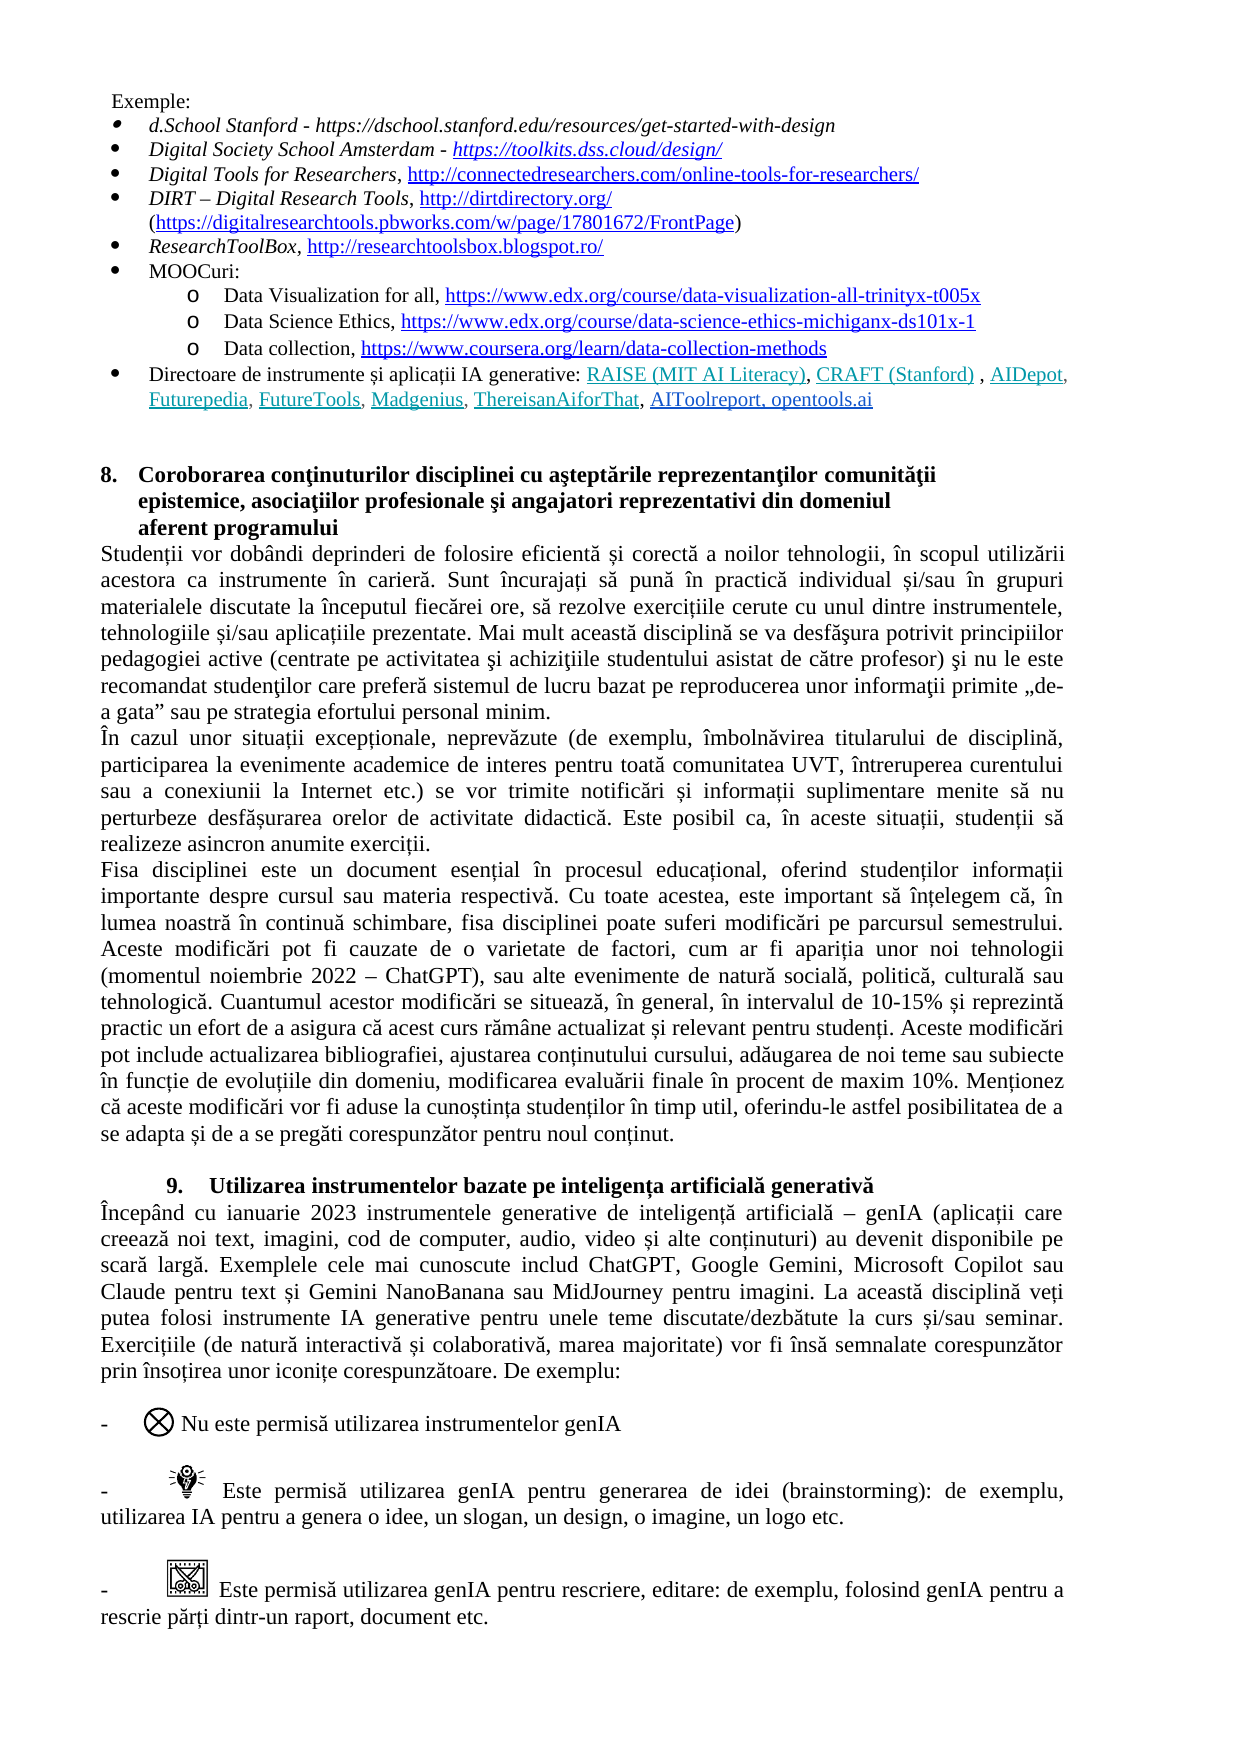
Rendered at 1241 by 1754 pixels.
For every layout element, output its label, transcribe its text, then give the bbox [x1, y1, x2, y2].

text - Nu este permisă utilizarea instrumentelor genIA [166, 1410, 1065, 1436]
text epistemice, asociaţiilor profesionale şi angajatori reprezentativi din domeniul aferent programului [138, 487, 929, 540]
list Data Visualization for all, https://www.edx.org/course/data-visualization-all-trinityx-t005x [186, 283, 1152, 309]
list Digital Tools for Researchers, http://connectedresearchers.com/online-tools-for-researchers/ [111, 161, 1152, 186]
text - Este permisă utilizarea genIA pentru rescriere, editare: de exemplu, folosind genIA pentru a rescrie părți dintr-un raport, document etc. [100, 1556, 1065, 1629]
text Fisa disciplinei este un document esențial în procesul educațional, oferind studenților informații importante despre cursul sau materia respectivă. Cu toate acestea, este important să înțelegem că, în lumea noastră în continuă schimbare, fisa disciplinei poate suferi modificări pe parcursul semestrului. Aceste modificări pot fi cauzate de o varietate de factori, cum ar fi apariția unor noi tehnologii (momentul noiembrie 2022 – ChatGPT), sau alte evenimente de natură socială, politică, culturală sau tehnologică. Cuantumul acestor modificări se situează, în general, în intervalul de 10-15% și reprezintă practic un efort de a asigura că acest curs rămâne actualizat și relevant pentru studenți. Aceste modificări pot include actualizarea bibliografiei, ajustarea conținutului cursului, adăugarea de noi teme sau subiecte în funcție de evoluțiile din domeniu, modificarea evaluării finale în procent de maxim 10%. Menționez că aceste modificări vor fi aduse la cunoștința studenților în timp util, oferindu-le astfel posibilitatea de a se adapta și de a se pregăti corespunzător pentru noul conținut. [100, 856, 1065, 1146]
subtitle Utilizarea instrumentelor bazate pe inteligența artificială generativă [166, 1172, 1152, 1199]
picture [163, 1556, 213, 1598]
list MOOCuri: [111, 259, 1152, 283]
list d.School Stanford - https://dschool.stanford.edu/resources/get-started-with-design [111, 113, 1152, 137]
text În cazul unor situații excepționale, neprevăzute (de exemplu, îmbolnăvirea titularului de disciplină, participarea la evenimente academice de interes pentru toată comunitatea UVT, întreruperea curentului sau a conexiunii la Internet etc.) se vor trimite notificări și informații suplimentare menite să nu perturbeze desfășurarea orelor de activitate didactică. Este posibil ca, în aceste situații, studenții să realizeze asincron anumite exerciții. [100, 724, 1065, 856]
list Digital Society School Amsterdam - https://toolkits.dss.cloud/design/ [111, 137, 1152, 161]
list ResearchToolBox, http://researchtoolsbox.blogspot.ro/ [111, 234, 1152, 259]
text - Este permisă utilizarea genIA pentru generarea de idei (brainstorming): de exemplu, utilizarea IA pentru a genera o idee, un slogan, un design, o imagine, un logo etc. [100, 1462, 1065, 1530]
list Data collection, https://www.coursera.org/learn/data-collection-methods [186, 336, 1152, 362]
text Studenții vor dobândi deprinderi de folosire eficientă și corectă a noilor tehnologii, în scopul utilizării acestora ca instrumente în carieră. Sunt încurajați să pună în practică individual și/sau în grupuri materialele discutate la începutul fiecărei ore, să rezolve exercițiile cerute cu unul dintre instrumentele, tehnologiile și/sau aplicațiile prezentate. Mai mult această disciplină se va desfăşura potrivit principiilor pedagogiei active (centrate pe activitatea şi achiziţiile studentului asistat de către profesor) şi nu le este recomandat studenţilor care preferă sistemul de lucru bazat pe reproducerea unor informaţii primite „de-a gata” sau pe strategia efortului personal minim. [100, 540, 1065, 724]
picture [163, 1462, 210, 1499]
subtitle Coroborarea conţinuturilor disciplinei cu aşteptările reprezentanţilor comunităţii [100, 461, 1152, 487]
list DIRT – Digital Research Tools, http://dirtdirectory.org/ (https://digitalresearchtools.pbworks.com/w/page/17801672/FrontPage) [111, 186, 769, 234]
text Exemple: [111, 89, 849, 113]
list Directoare de instrumente și aplicații IA generative: RAISE (MIT AI Literacy), CRAFT (Stanford) , AIDepot, Futurepedia, FutureTools, Madgenius, ThereisanAiforThat, AIToolreport, opentools.ai [111, 362, 1152, 411]
text Începând cu ianuarie 2023 instrumentele generative de inteligență artificială – genIA (aplicații care creează noi text, imagini, cod de computer, audio, video și alte conținuturi) au devenit disponibile pe scară largă. Exemplele cele mai cunoscute includ ChatGPT, Google Gemini, Microsoft Copilot sau Claude pentru text și Gemini NanoBanana sau MidJourney pentru imagini. La această disciplină veți putea folosi instrumente IA generative pentru unele teme discutate/dezbătute la curs și/sau seminar. Exercițiile (de natură interactivă și colaborativă, marea majoritate) vor fi însă semnalate corespunzător prin însoțirea unor iconițe corespunzătoare. De exemplu: [100, 1199, 1065, 1383]
list Data Science Ethics, https://www.edx.org/course/data-science-ethics-michiganx-ds101x-1 [186, 309, 1152, 336]
